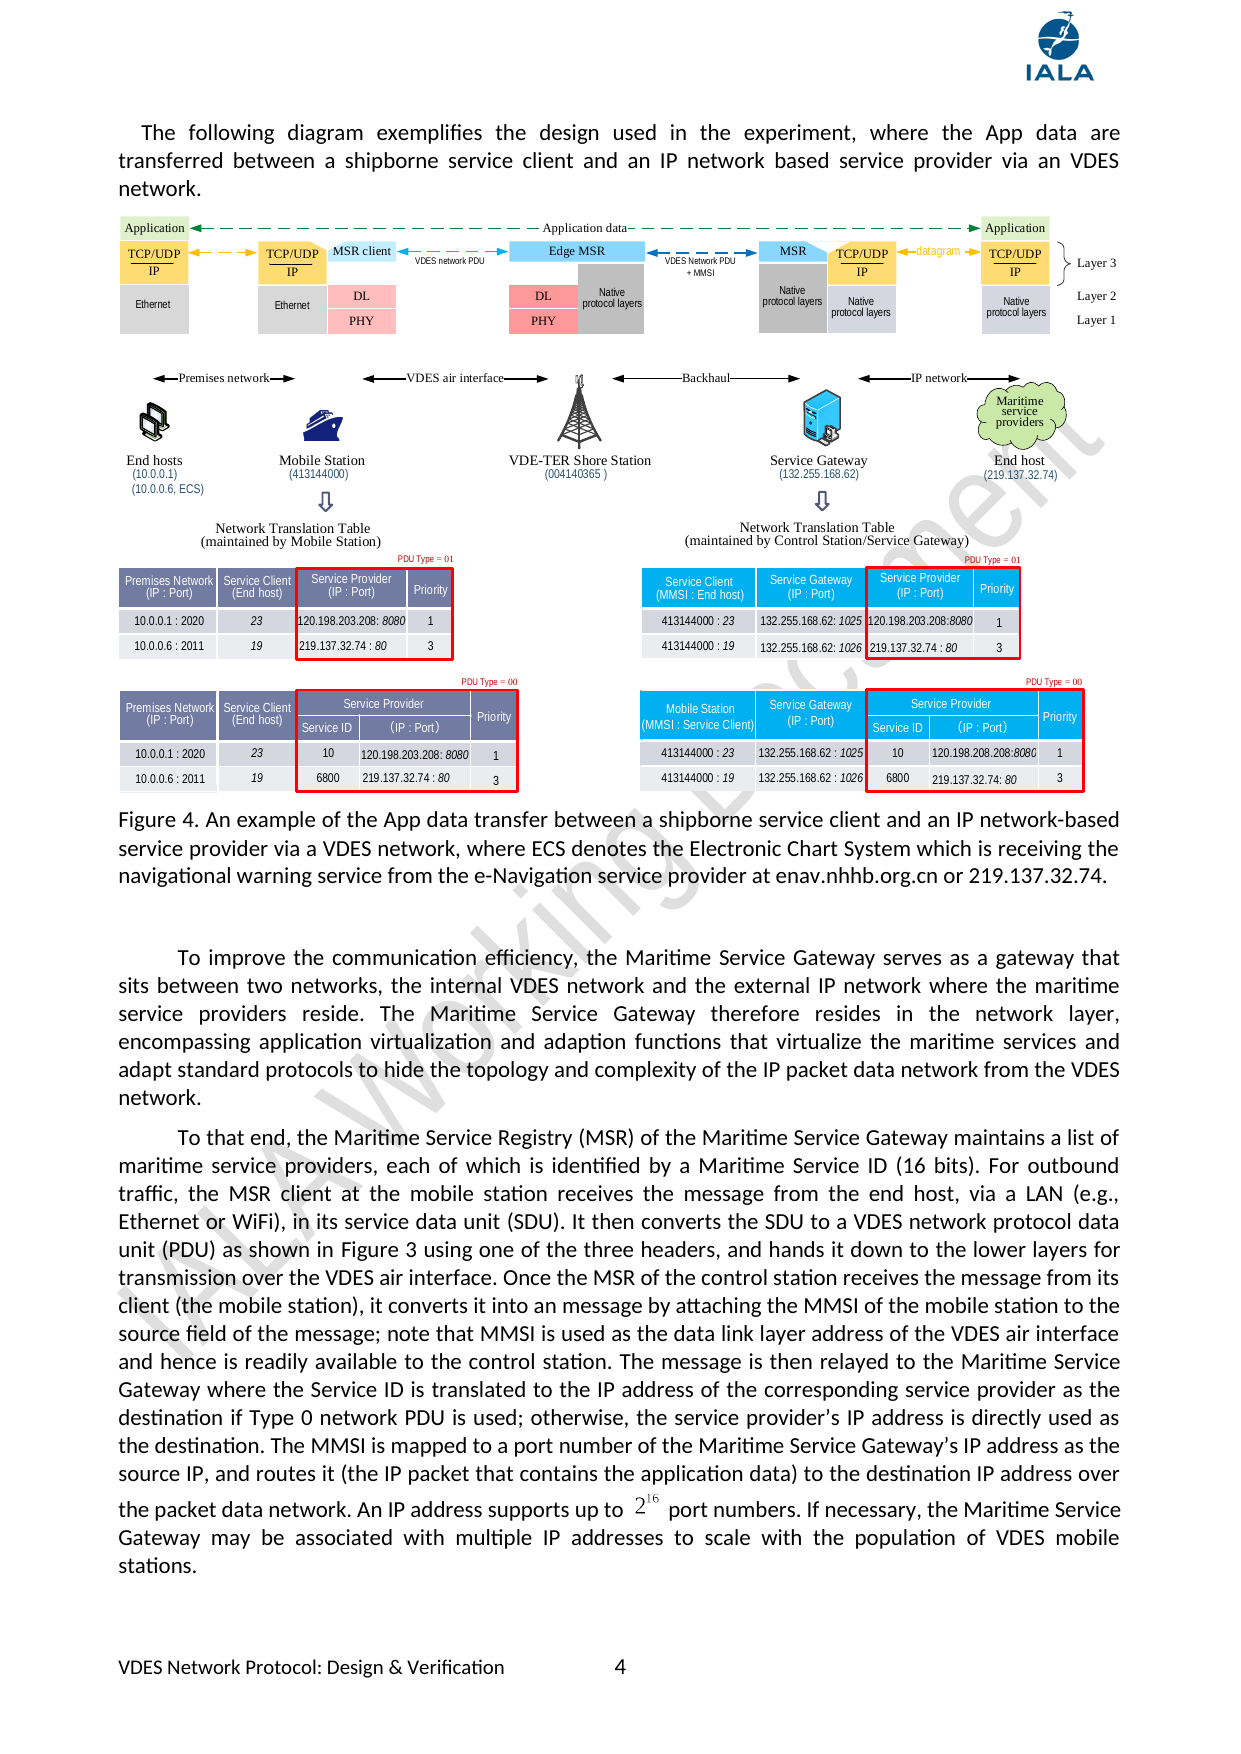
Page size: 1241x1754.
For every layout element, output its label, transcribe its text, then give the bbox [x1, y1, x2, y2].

picture [1011, 3, 1106, 96]
text To improve the communication efficiency, the Maritime Service Gateway serves as a gateway that sits between two networks, the internal VDES network and the external IP network where the maritime service providers reside. The Maritime Service Gateway therefore resides in the network layer, encompassing application virtualization and adaption functions that virtualize the maritime services and adapt standard protocols to hide the topology and complexity of the IP packet data network from the VDES network. [118, 943, 1122, 1111]
text The following diagram exemplifies the design used in the experiment, where the App data are transferred between a shipborne service client and an IP network based service provider via an VDES network. [118, 118, 1122, 202]
